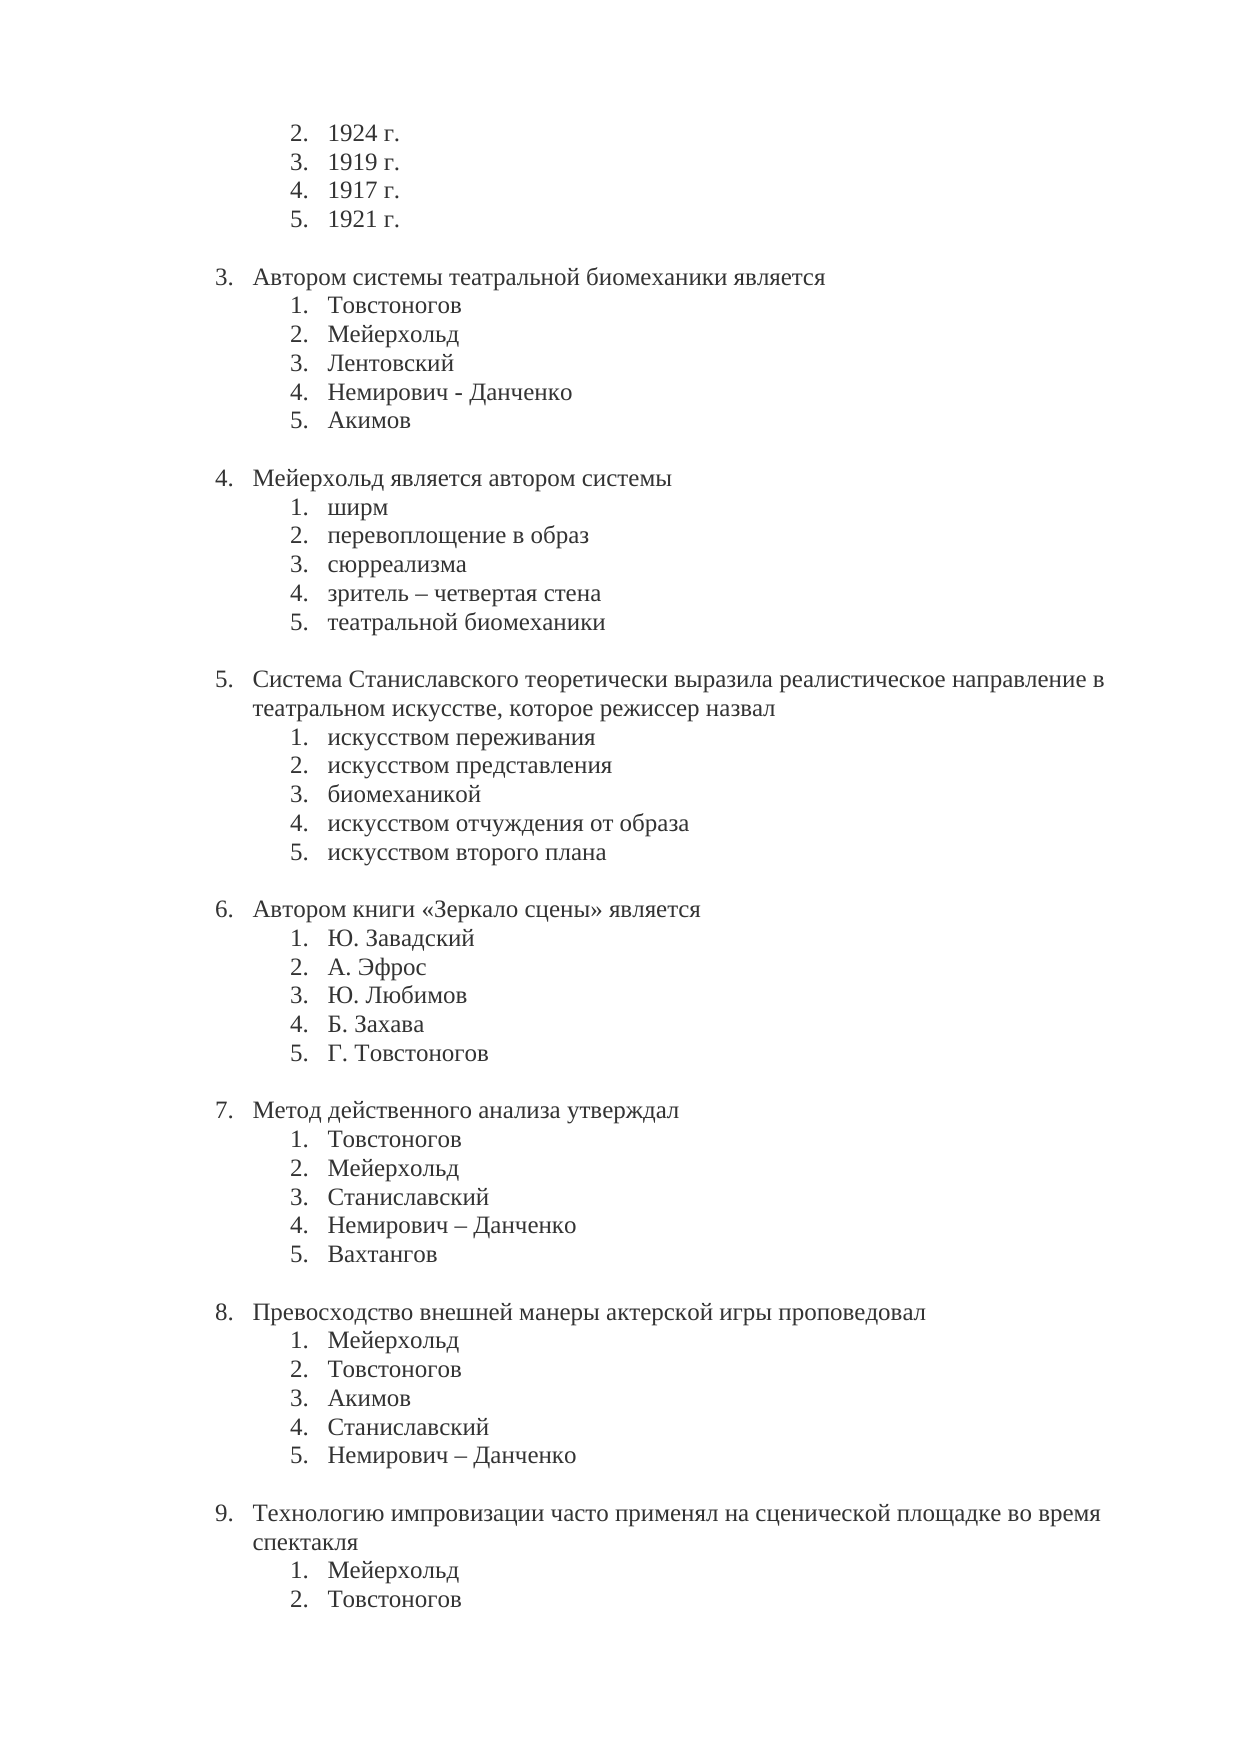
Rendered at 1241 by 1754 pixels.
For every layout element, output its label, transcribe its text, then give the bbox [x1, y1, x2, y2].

list Мейерхольд [290, 1153, 1152, 1182]
list Мейерхольд является автором системы [215, 463, 1152, 492]
list Немирович – Данченко [290, 1441, 1152, 1469]
list Немирович - Данченко [290, 377, 1152, 406]
list Автором системы театральной биомеханики является [215, 262, 1152, 291]
list Система Станиславского теоретически выразила реалистическое направление в театральном искусстве, которое режиссер назвал [215, 664, 1152, 722]
list зритель – четвертая стена [290, 578, 1152, 607]
list биомеханикой [290, 779, 1152, 808]
list Мейерхольд [290, 1556, 1152, 1584]
list 1917 г. [290, 176, 1152, 204]
list Товстоногов [290, 1354, 1152, 1383]
list А. Эфрос [290, 952, 1152, 981]
list Ю. Завадский [290, 923, 1152, 952]
list театральной биомеханики [290, 607, 1152, 636]
list Станиславский [290, 1412, 1152, 1441]
list перевоплощение в образ [290, 521, 1152, 549]
list сюрреализма [290, 549, 1152, 578]
list Станиславский [290, 1182, 1152, 1211]
list Мейерхольд [290, 319, 1152, 348]
list искусством представления [290, 751, 1152, 779]
list Метод действенного анализа утверждал [215, 1096, 1152, 1124]
list искусством отчуждения от образа [290, 808, 1152, 837]
list Акимов [290, 1383, 1152, 1412]
list искусством переживания [290, 722, 1152, 751]
list искусством второго плана [290, 837, 1152, 866]
list Акимов [290, 406, 1152, 434]
list Автором книги «Зеркало сцены» является [215, 894, 1152, 923]
list Немирович – Данченко [290, 1211, 1152, 1239]
list 1919 г. [290, 147, 1152, 176]
list Мейерхольд [290, 1326, 1152, 1354]
list Ю. Любимов [290, 981, 1152, 1009]
list Технологию импровизации часто применял на сценической площадке во время спектакля [215, 1498, 1152, 1556]
list Б. Захава [290, 1009, 1152, 1038]
list ширм [290, 492, 1152, 521]
list Г. Товстоногов [290, 1038, 1152, 1067]
list Лентовский [290, 348, 1152, 377]
list 1924 г. [290, 118, 1152, 147]
list Вахтангов [290, 1239, 1152, 1268]
list Товстоногов [290, 1584, 1152, 1613]
list Превосходство внешней манеры актерской игры проповедовал [215, 1297, 1152, 1326]
list Товстоногов [290, 291, 1152, 319]
list Товстоногов [290, 1124, 1152, 1153]
list 1921 г. [290, 204, 1152, 233]
